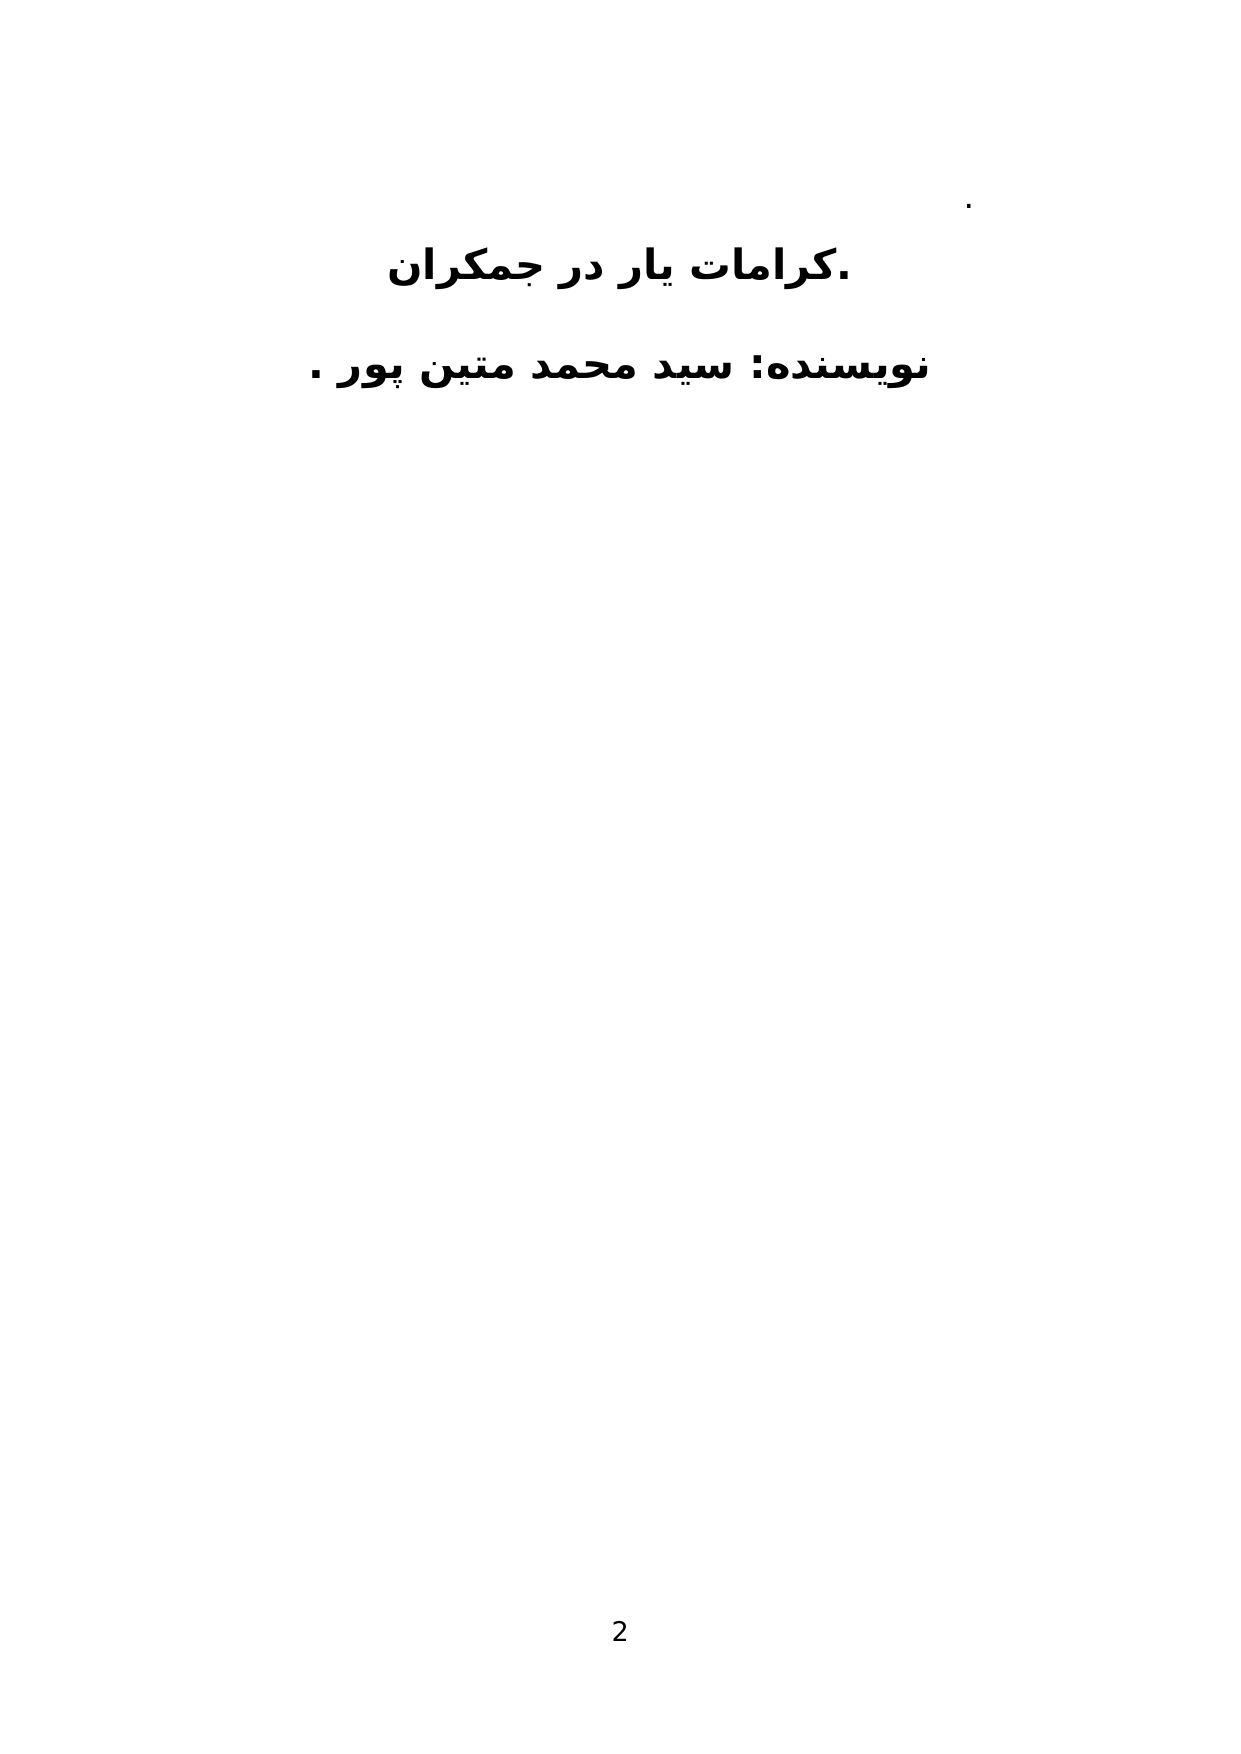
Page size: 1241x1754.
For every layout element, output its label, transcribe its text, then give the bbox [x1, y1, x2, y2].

text . [236, 177, 1004, 216]
text .کرامات یار در جمکران [236, 241, 1004, 289]
text نویسنده: سید محمد متین پور . [236, 339, 1004, 388]
